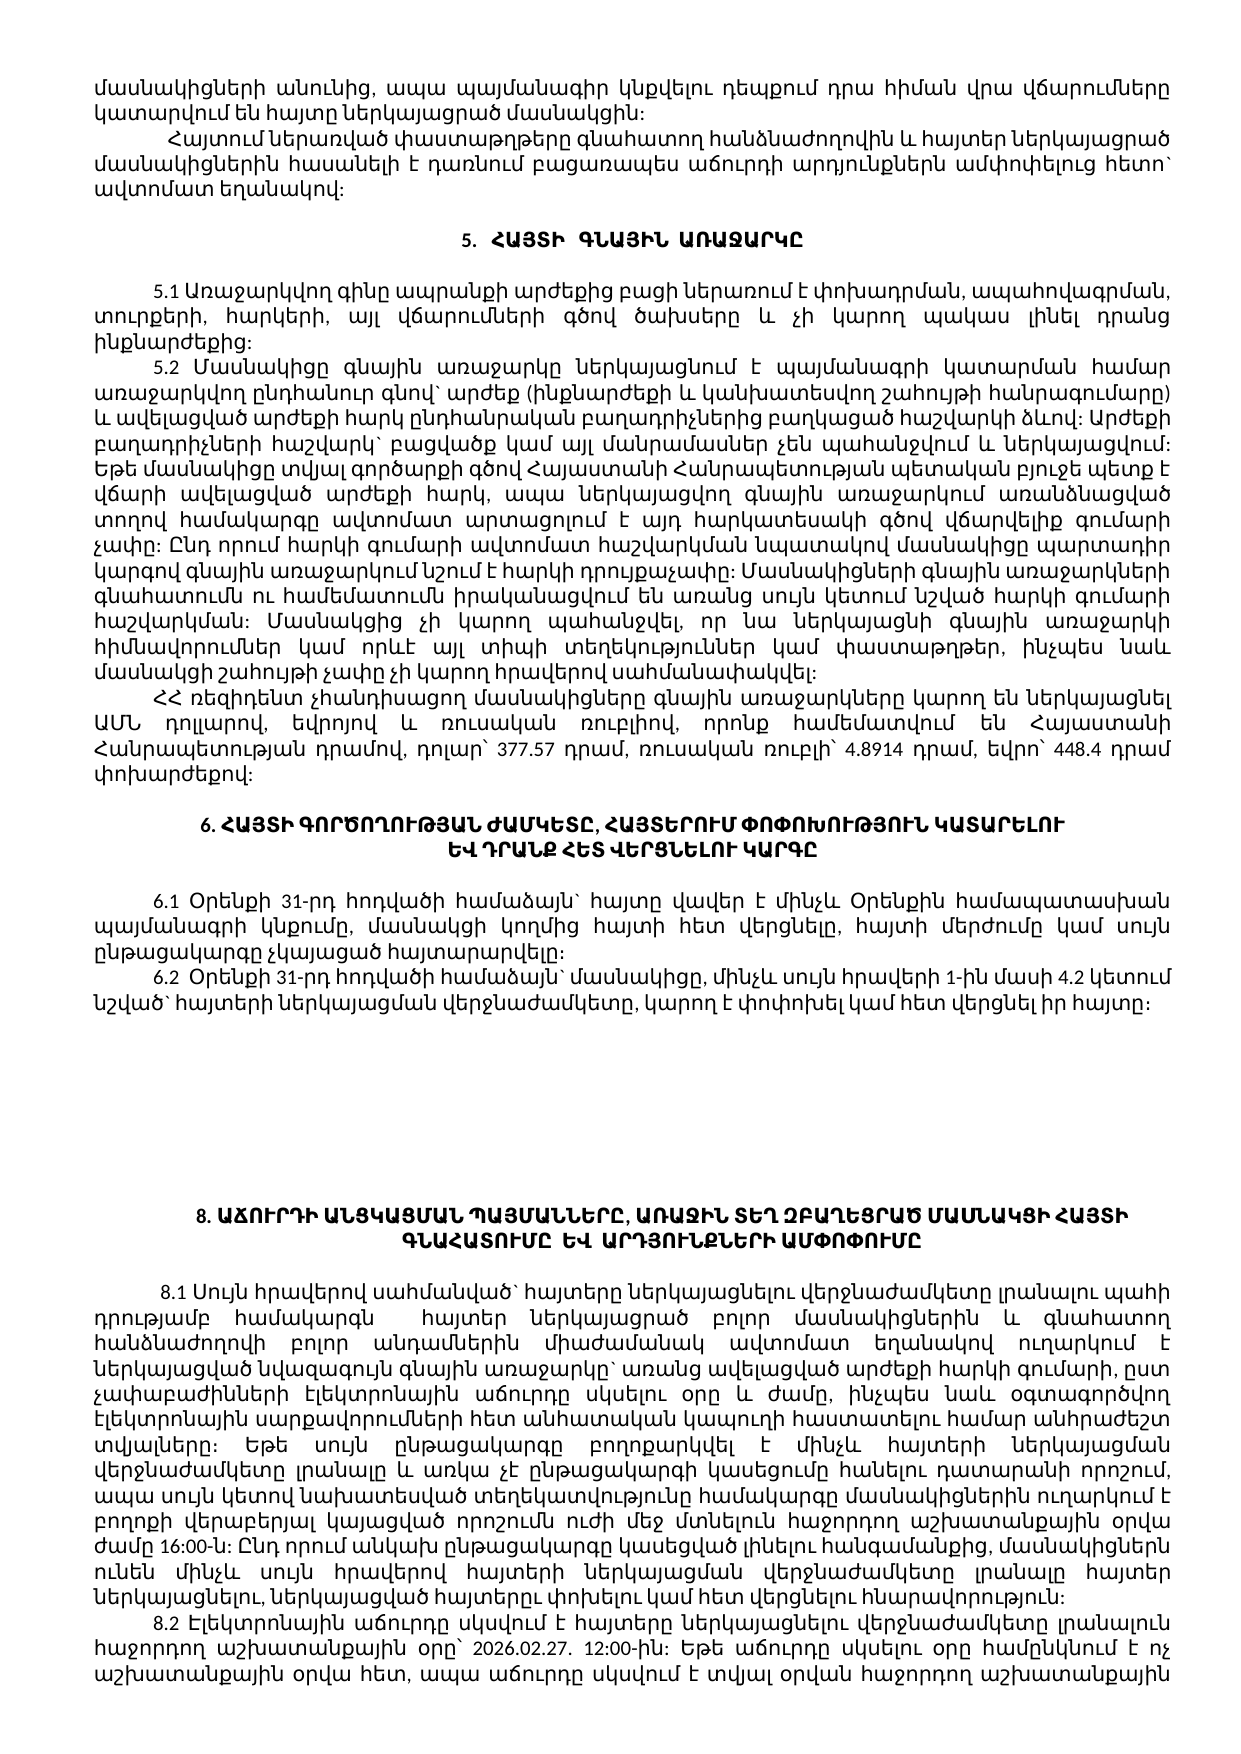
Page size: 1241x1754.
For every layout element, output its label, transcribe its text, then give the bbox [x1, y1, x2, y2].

text 8. ԱՃՈՒՐԴԻ ԱՆՑԿԱՑՄԱՆ ՊԱՅՄԱՆՆԵՐԸ, ԱՌԱՋԻՆ ՏԵՂ ԶԲԱՂԵՑՐԱԾ ՄԱՍՆԱԿՑԻ ՀԱՅՏԻ [94, 1203, 1171, 1229]
text 6.2 Օրենքի 31-րդ հոդվածի համաձայն` մասնակիցը, մինչև սույն հրավերի 1-ին մասի 4.2 կետում նշված` հայտերի ներկայացման վերջնաժամկետը, կարող է փոփոխել կամ հետ վերցնել իր հայտը։ [94, 964, 1171, 1015]
text 6.1 Օրենքի 31-րդ հոդվածի համաձայն` հայտը վավեր է մինչև Օրենքին համապատասխան պայմանագրի կնքումը, մասնակցի կողմից հայտի հետ վերցնելը, հայտի մերժումը կամ սույն ընթացակարգը չկայացած հայտարարվելը։ [94, 888, 1171, 964]
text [94, 1610, 1171, 1686]
text 5.2 Մասնակիցը գնային առաջարկը ներկայացնում է պայմանագրի կատարման համար առաջարկվող ընդհանուր գնով` արժեք (ինքնարժեքի և կանխատեսվող շահույթի հանրագումարը) և ավելացված արժեքի հարկ ընդհանրական բաղադրիչներից բաղկացած հաշվարկի ձևով: Արժեքի բաղադրիչների հաշվարկ` բացվածք կամ այլ մանրամասներ չեն պահանջվում և ներկայացվում: Եթե մասնակիցը տվյալ գործարքի գծով Հայաստանի Հանրապետության պետական բյուջե պետք է վճարի ավելացված արժեքի հարկ, ապա ներկայացվող գնային առաջարկում առանձնացված տողով համակարգը ավտոմատ արտացոլում է այդ հարկատեսակի գծով վճարվելիք գումարի չափը: Ընդ որում հարկի գումարի ավտոմատ հաշվարկման նպատակով մասնակիցը պարտադիր կարգով գնային առաջարկում նշում է հարկի դրույքաչափը: Մասնակիցների գնային առաջարկների գնահատումն ու համեմատումն իրականացվում են առանց սույն կետում նշված հարկի գումարի հաշվարկման: Մասնակցից չի կարող պահանջվել, որ նա ներկայացնի գնային առաջարկի հիմնավորումներ կամ որևէ այլ տիպի տեղեկություններ կամ փաստաթղթեր, ինչպես նաև մասնակցի շահույթի չափը չի կարող հրավերով սահմանափակվել: [94, 354, 1171, 685]
text 8.1 Սույն հրավերով սահմանված` հայտերը ներկայացնելու վերջնաժամկետը լրանալու պահի դրությամբ համակարգն հայտեր ներկայացրած բոլոր մասնակիցներին և գնահատող հանձնաժողովի բոլոր անդամներին միաժամանակ ավտոմատ եղանակով ուղարկում է ներկայացված նվազագույն գնային առաջարկը` առանց ավելացված արժեքի հարկի գումարի, ըստ չափաբաժինների էլեկտրոնային աճուրդը սկսելու օրը և ժամը, ինչպես նաև օգտագործվող էլեկտրոնային սարքավորումների հետ անհատական կապուղի հաստատելու համար անհրաժեշտ տվյալները։ Եթե սույն ընթացակարգը բողոքարկվել է մինչև հայտերի ներկայացման վերջնաժամկետը լրանալը և առկա չէ ընթացակարգի կասեցումը հանելու դատարանի որոշում, ապա սույն կետով նախատեսված տեղեկատվությունը համակարգը մասնակիցներին ուղարկում է բողոքի վերաբերյալ կայացված որոշումն ուժի մեջ մտնելուն հաջորդող աշխատանքային օրվա ժամը 16:00-ն: Ընդ որում անկախ ընթացակարգը կասեցված լինելու հանգամանքից, մասնակիցներն ունեն մինչև սույն հրավերով հայտերի ներկայացման վերջնաժամկետը լրանալը հայտեր ներկայացնելու, ներկայացված հայտերըւ փոխելու կամ հետ վերցնելու հնարավորություն: [94, 1279, 1171, 1610]
text 5.1 Առաջարկվող գինը ապրանքի արժեքից բացի ներառում է փոխադրման, ապահովագրման, տուրքերի, հարկերի, այլ վճարումների գծով ծախսերը և չի կարող պակաս լինել դրանց ինքնարժեքից: [94, 278, 1171, 354]
text Հայտում ներառված փաստաթղթերը գնահատող հանձնաժողովին և հայտեր ներկայացրած մասնակիցներին հասանելի է դառնում բացառապես աճուրդի արդյունքներն ամփոփելուց հետո` ավտոմատ եղանակով: [94, 126, 1171, 202]
text ԳՆԱՀԱՏՈՒՄԸ ԵՎ ԱՐԴՅՈՒՆՔՆԵՐԻ ԱՄՓՈՓՈՒՄԸ [94, 1229, 1171, 1254]
text 6. ՀԱՅՏԻ ԳՈՐԾՈՂՈՒԹՅԱՆ ԺԱՄԿԵՏԸ, ՀԱՅՏԵՐՈՒՄ ՓՈՓՈԽՈՒԹՅՈՒՆ ԿԱՏԱՐԵԼՈՒ [94, 812, 1171, 837]
text ԵՎ ԴՐԱՆՔ ՀԵՏ ՎԵՐՑՆԵԼՈՒ ԿԱՐԳԸ [94, 837, 1171, 863]
text ՀՀ ռեզիդենտ չհանդիսացող մասնակիցները գնային առաջարկները կարող են ներկայացնել ԱՄՆ դոլլարով, եվրոյով և ռուսական ռուբլիով, որոնք համեմատվում են Հայաստանի Հանրապետության դրամով, դոլար՝ 377.57 դրամ, ռուսական ռուբլի՝ 4.8914 դրամ, եվրո՝ 448.4 դրամ փոխարժեքով: [94, 685, 1171, 787]
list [94, 75, 1171, 126]
text 5. ՀԱՅՏԻ ԳՆԱՅԻՆ ԱՌԱՋԱՐԿԸ [94, 227, 1171, 253]
